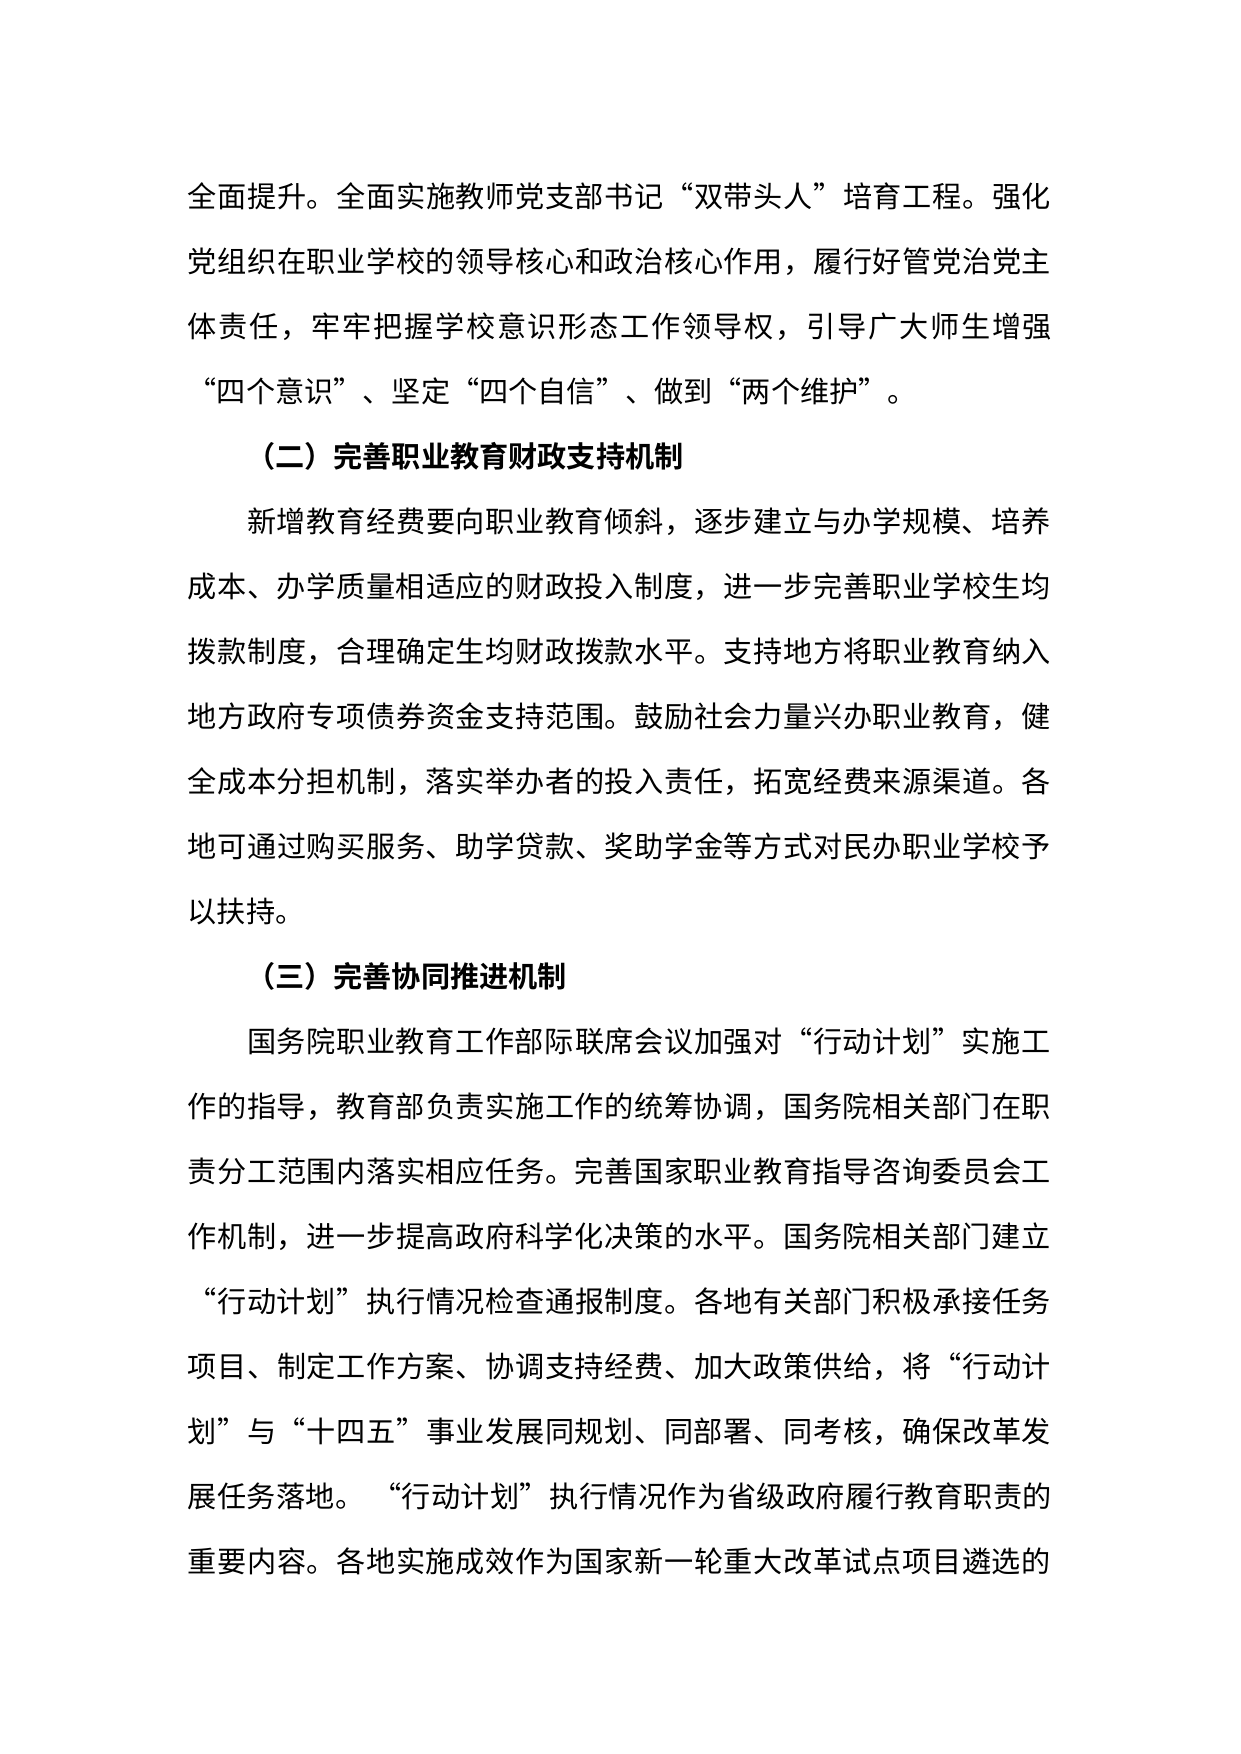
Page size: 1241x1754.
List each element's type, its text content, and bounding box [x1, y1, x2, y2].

text 新增教育经费要向职业教育倾斜，逐步建立与办学规模、培养成本、办学质量相适应的财政投入制度，进一步完善职业学校生均拨款制度，合理确定生均财政拨款水平。支持地方将职业教育纳入地方政府专项债券资金支持范围。鼓励社会力量兴办职业教育，健全成本分担机制，落实举办者的投入责任，拓宽经费来源渠道。各地可通过购买服务、助学贷款、奖助学金等方式对民办职业学校予以扶持。 [187, 487, 1053, 942]
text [187, 1007, 1053, 1592]
text （三）完善协同推进机制 [187, 942, 1053, 1007]
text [187, 162, 1053, 422]
text （二）完善职业教育财政支持机制 [187, 422, 1053, 487]
